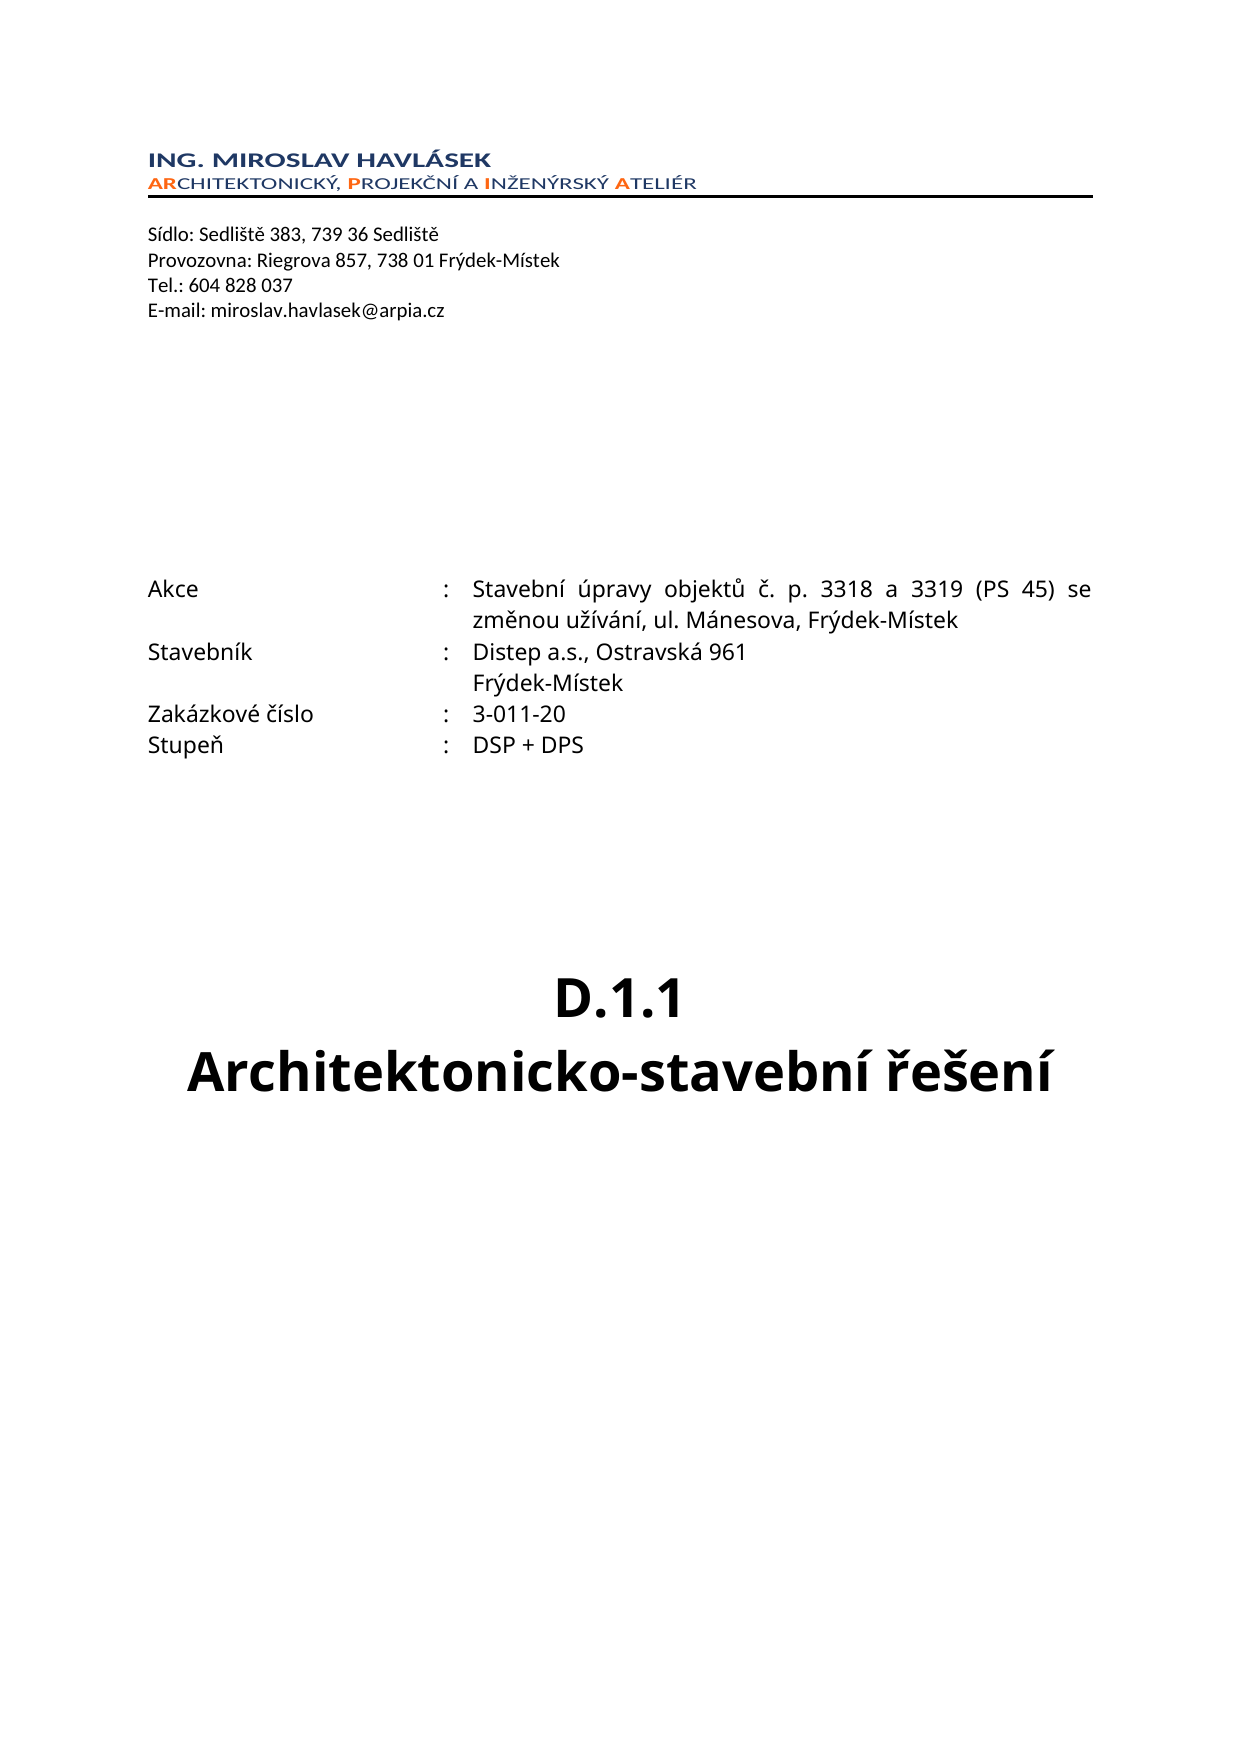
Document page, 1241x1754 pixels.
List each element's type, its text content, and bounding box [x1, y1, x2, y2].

text Frýdek-Místek [148, 667, 1093, 698]
text Tel.: 604 828 037 [148, 272, 1093, 298]
text Zakázkové číslo : 3-011-20 [148, 698, 1093, 729]
text Provozovna: Riegrova 857, 738 01 Frýdek-Místek [148, 247, 1093, 272]
text ING. MIROSLAV HAVLÁSEK [148, 148, 1093, 173]
text Akce : Stavební úpravy objektů č. p. 3318 a 3319 (PS 45) se změnou užívání, ul. Mánesova, Frýdek-Místek [148, 573, 1093, 636]
text D.1.1 [148, 960, 1093, 1033]
text Sídlo: Sedliště 383, 739 36 Sedliště [148, 221, 1093, 247]
text Stupeň : DSP + DPS [148, 729, 1093, 761]
text E-mail: miroslav.havlasek@arpia.cz [148, 298, 1093, 323]
text Architektonicko-stavební řešení [148, 1033, 1093, 1107]
text Stavebník : Distep a.s., Ostravská 961 [148, 636, 1093, 667]
text ARCHITEKTONICKÝ, PROJEKČNÍ A INŽENÝRSKÝ ATELIÉR [148, 173, 1093, 195]
